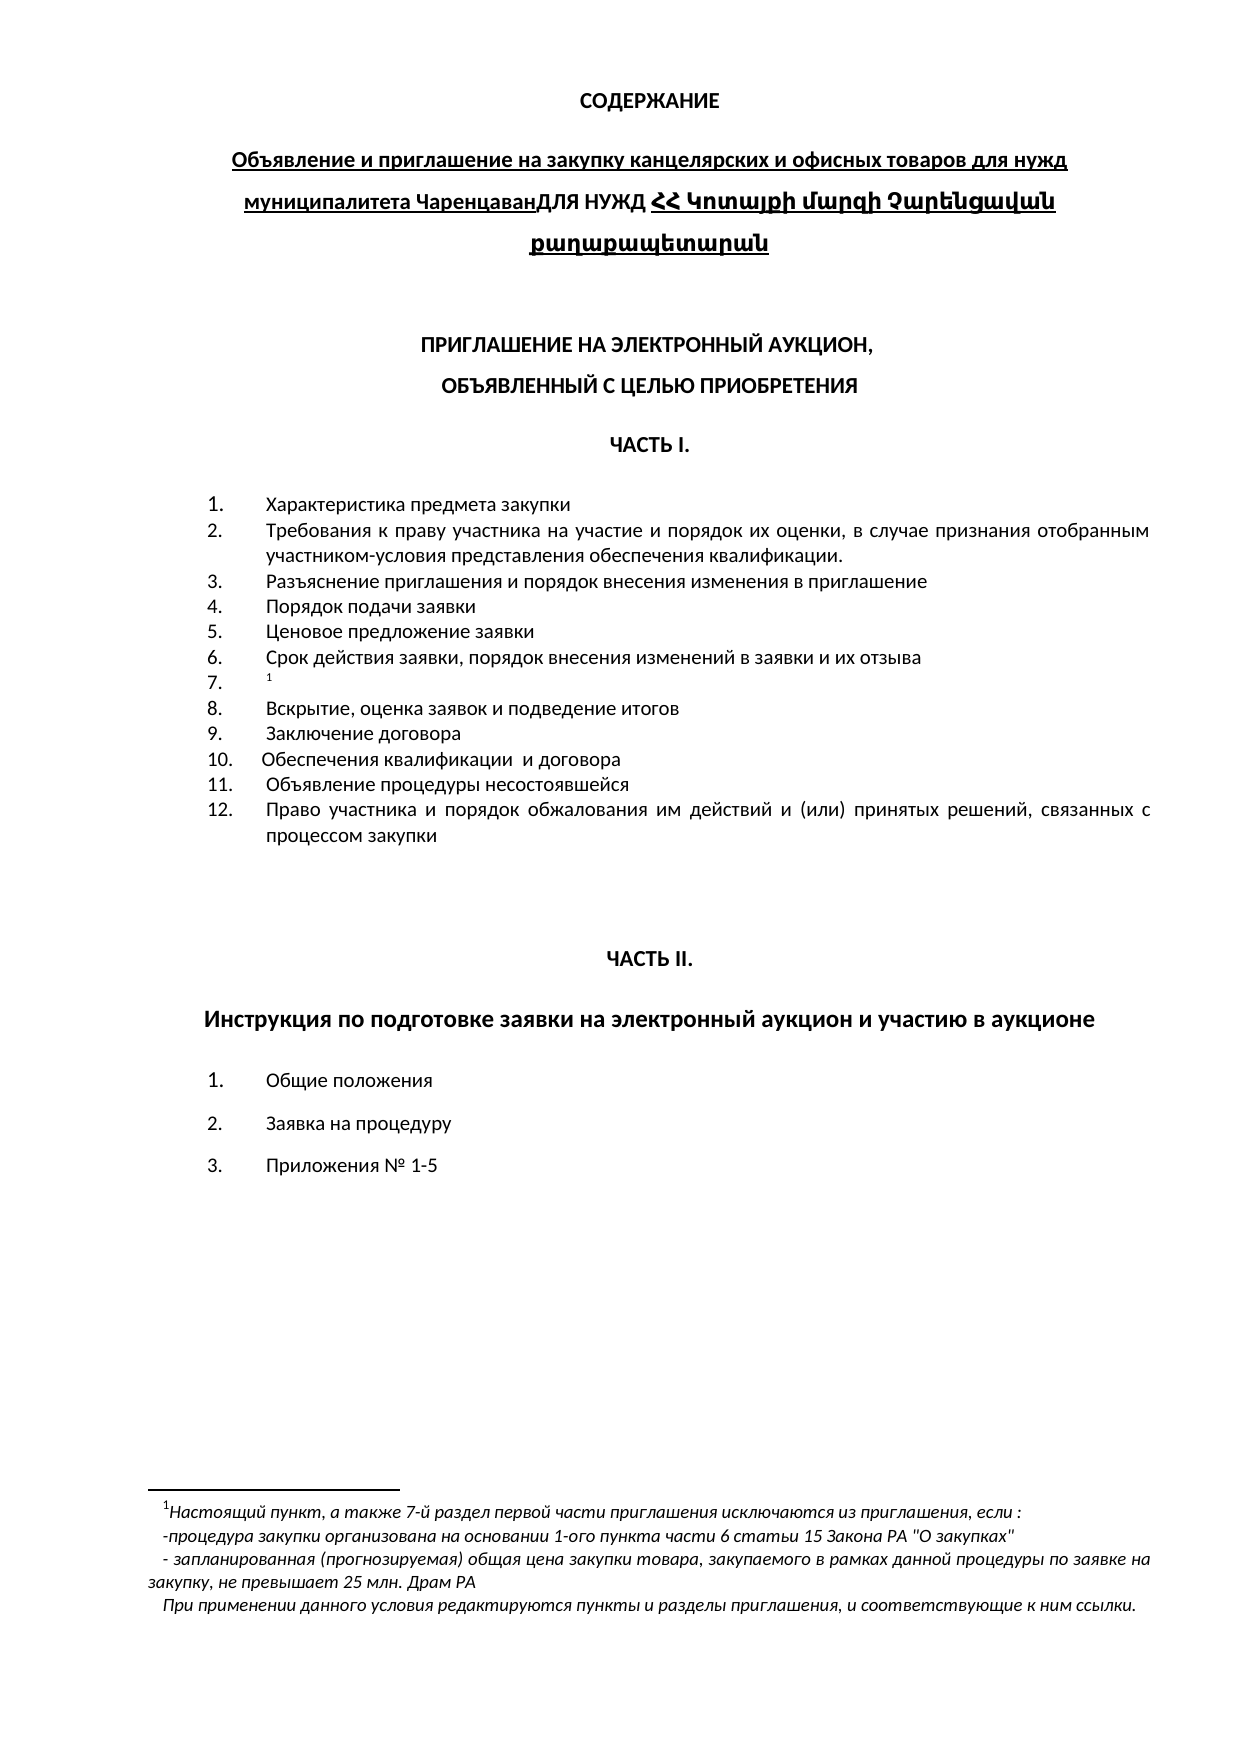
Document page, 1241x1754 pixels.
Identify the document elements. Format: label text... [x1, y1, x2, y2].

text ЧАСТЬ I. [148, 430, 1152, 458]
text 10. Обеспечения квалификации и договора [207, 746, 1152, 771]
text 12. Право участника и порядок обжалования им действий и (или) принятых решений, связанных с процессом закупки [207, 797, 1152, 847]
text 1. Общие положения [207, 1065, 1152, 1093]
text 3. Приложения № 1-5 [207, 1152, 1152, 1177]
text 5. Ценовое предложение заявки [207, 619, 1152, 644]
text 8. Вскрытие, оценка заявок и подведение итогов [207, 695, 1152, 720]
text Объявление и приглашение на закупку канцелярских и офисных товаров для нужд муниципалитета ЧаренцаванДЛЯ НУЖД ՀՀ Կոտայքի մարզի Չարենցավան քաղաքապետարան [148, 145, 1152, 257]
text 9. Заключение договора [207, 720, 1152, 746]
text СОДЕРЖАНИЕ [148, 86, 1152, 114]
text Инструкция по подготовке заявки на электронный аукцион и участию в аукционе [148, 1003, 1152, 1033]
text 4. Порядок подачи заявки [207, 593, 1152, 619]
text 2. Заявка на процедуру [207, 1110, 1152, 1135]
text 7. [207, 669, 1152, 695]
text 1. Характеристика предмета закупки [207, 489, 1152, 517]
text ЧАСТЬ II. [148, 944, 1152, 972]
text 6. Срок действия заявки, порядок внесения изменений в заявки и их отзыва [207, 644, 1152, 669]
text 3. Разъяснение приглашения и порядок внесения изменения в приглашение [207, 568, 1152, 593]
text ПРИГЛАШЕНИЕ НА ЭЛЕКТРОННЫЙ АУКЦИОН, ОБЪЯВЛЕННЫЙ С ЦЕЛЬЮ ПРИОБРЕТЕНИЯ [148, 330, 1152, 400]
text 2. Требования к праву участника на участие и порядок их оценки, в случае признания отобранным участником-условия представления обеспечения квалификации. [207, 517, 1152, 568]
text 11. Объявление процедуры несостоявшейся [207, 771, 1152, 797]
